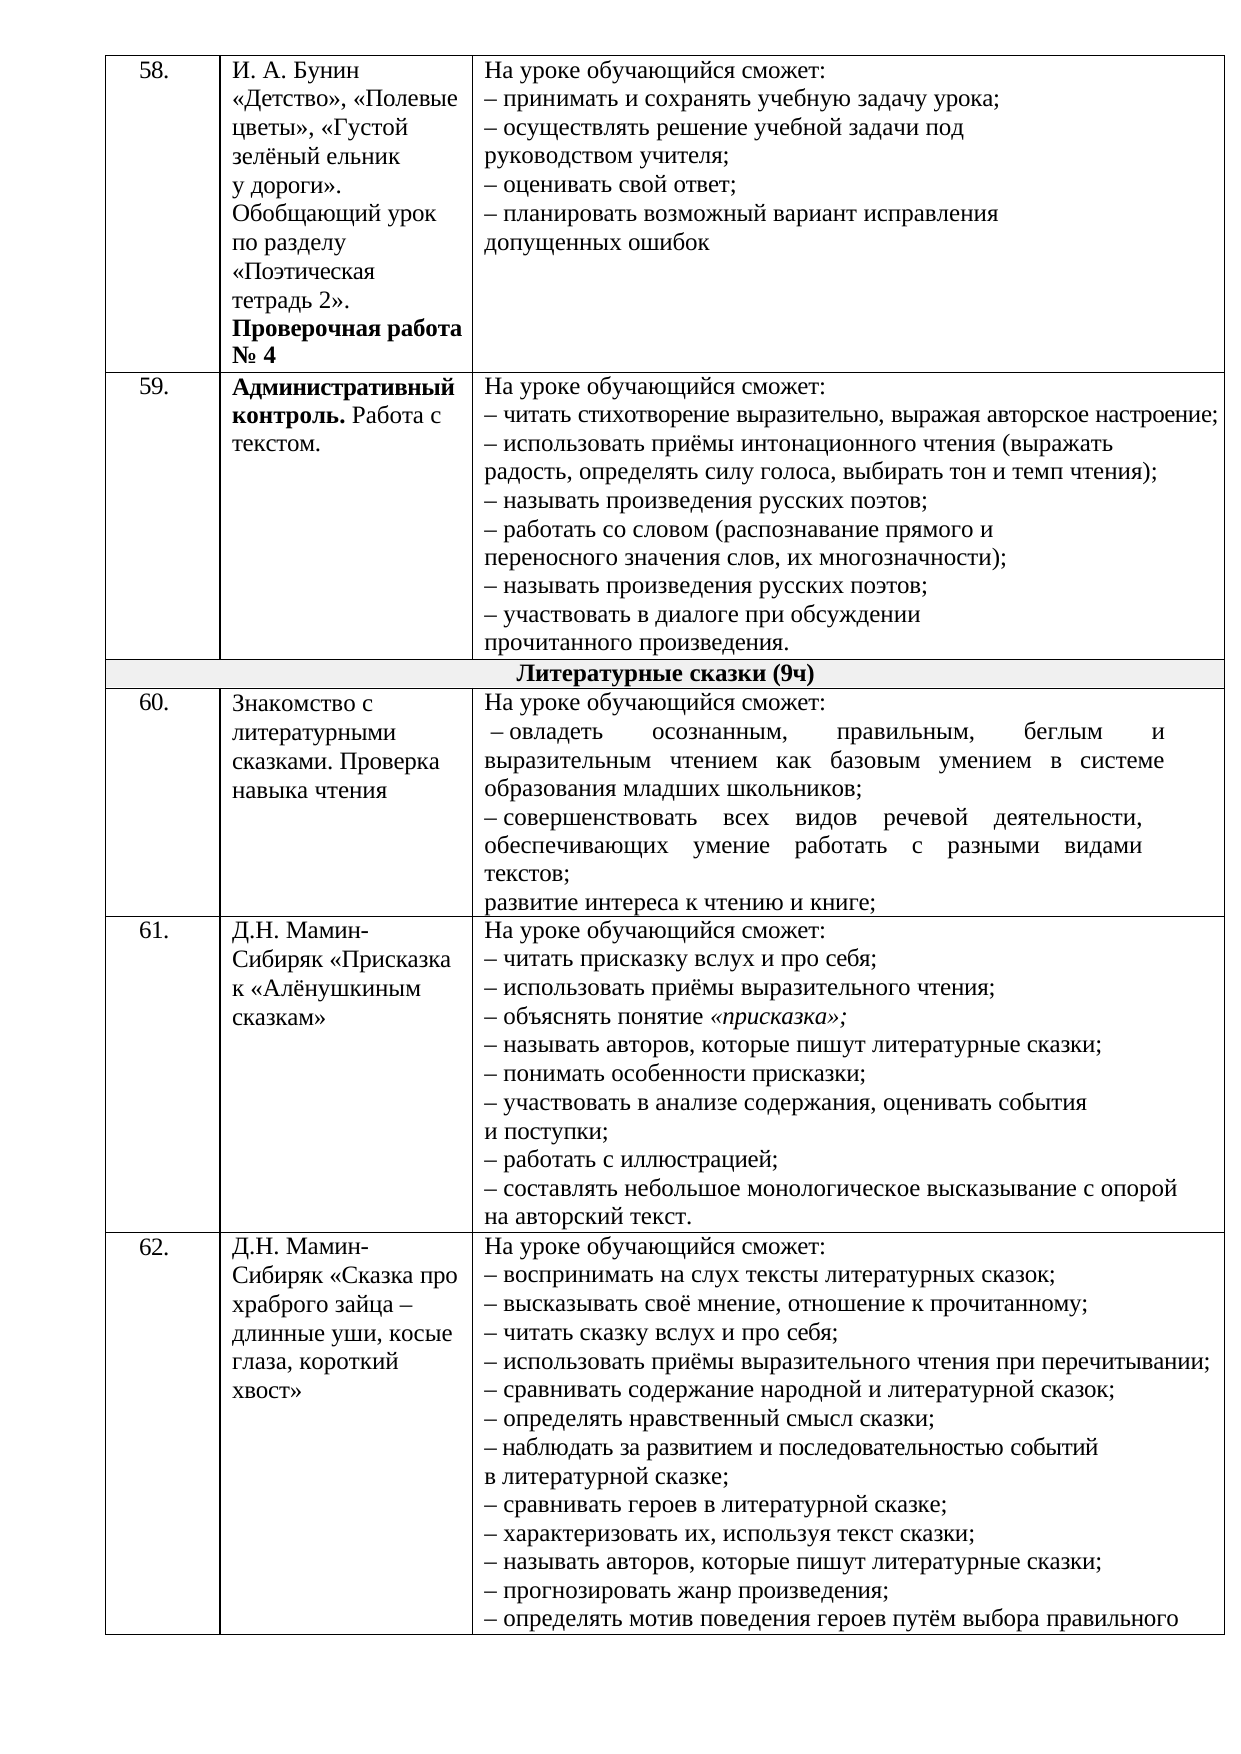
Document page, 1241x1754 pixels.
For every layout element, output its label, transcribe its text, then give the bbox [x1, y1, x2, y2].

table_cell Административный контроль. Работа с текстом. [221, 373, 472, 659]
table_cell Знакомство с литературными сказками. Проверка навыка чтения [221, 689, 472, 916]
table_cell 60. [106, 689, 219, 916]
table_cell На уроке обучающийся сможет: овладеть осознанным, правильным, беглым и выразительным чтением как базовым умением в системе образования младших школьников; совершенствовать всех видов речевой деятельности, обеспечивающих умение работать с разными видами текстов; развитие интереса к чтению и книге; [473, 689, 1224, 916]
table_cell Литературные сказки (9ч) [106, 660, 1224, 687]
table_cell 61. [106, 917, 219, 1232]
table_header 58. [106, 56, 219, 372]
table_cell На уроке обучающийся сможет: читать присказку вслух и про себя; использовать приёмы выразительного чтения; объяснять понятие «присказка»; называть авторов, которые пишут литературные сказки; понимать особенности присказки; участвовать в анализе содержания, оценивать события и поступки; работать с иллюстрацией; составлять небольшое монологическое высказывание с опорой на авторский текст. [473, 917, 1224, 1232]
table_cell Д.Н. Мамин- Сибиряк «Сказка про храброго зайца – длинные уши, косые глаза, короткий хвост» [221, 1233, 472, 1634]
table_cell 62. [106, 1233, 219, 1634]
table_header И. А. Бунин «Детство», «Полевые цветы», «Густой зелёный ельник у дороги». Обобщающий урок по разделу «Поэтическая тетрадь 2». Проверочная работа № 4 [221, 56, 472, 372]
table_cell На уроке обучающийся сможет: воспринимать на слух тексты литературных сказок; высказывать своё мнение, отношение к прочитанному; читать сказку вслух и про себя; использовать приёмы выразительного чтения при перечитывании; сравнивать содержание народной и литературной сказок; определять нравственный смысл сказки; наблюдать за развитием и последовательностью событий в литературной сказке; сравнивать героев в литературной сказке; характеризовать их, используя текст сказки; называть авторов, которые пишут литературные сказки; прогнозировать жанр произведения; определять мотив поведения героев путём выбора правильного [473, 1233, 1224, 1634]
table_cell Д.Н. Мамин- Сибиряк «Присказка к «Алёнушкиным сказкам» [221, 917, 472, 1232]
table_header На уроке обучающийся сможет: принимать и сохранять учебную задачу урока; осуществлять решение учебной задачи под руководством учителя; оценивать свой ответ; планировать возможный вариант исправления допущенных ошибок [473, 56, 1224, 372]
table_cell 59. [106, 373, 219, 659]
